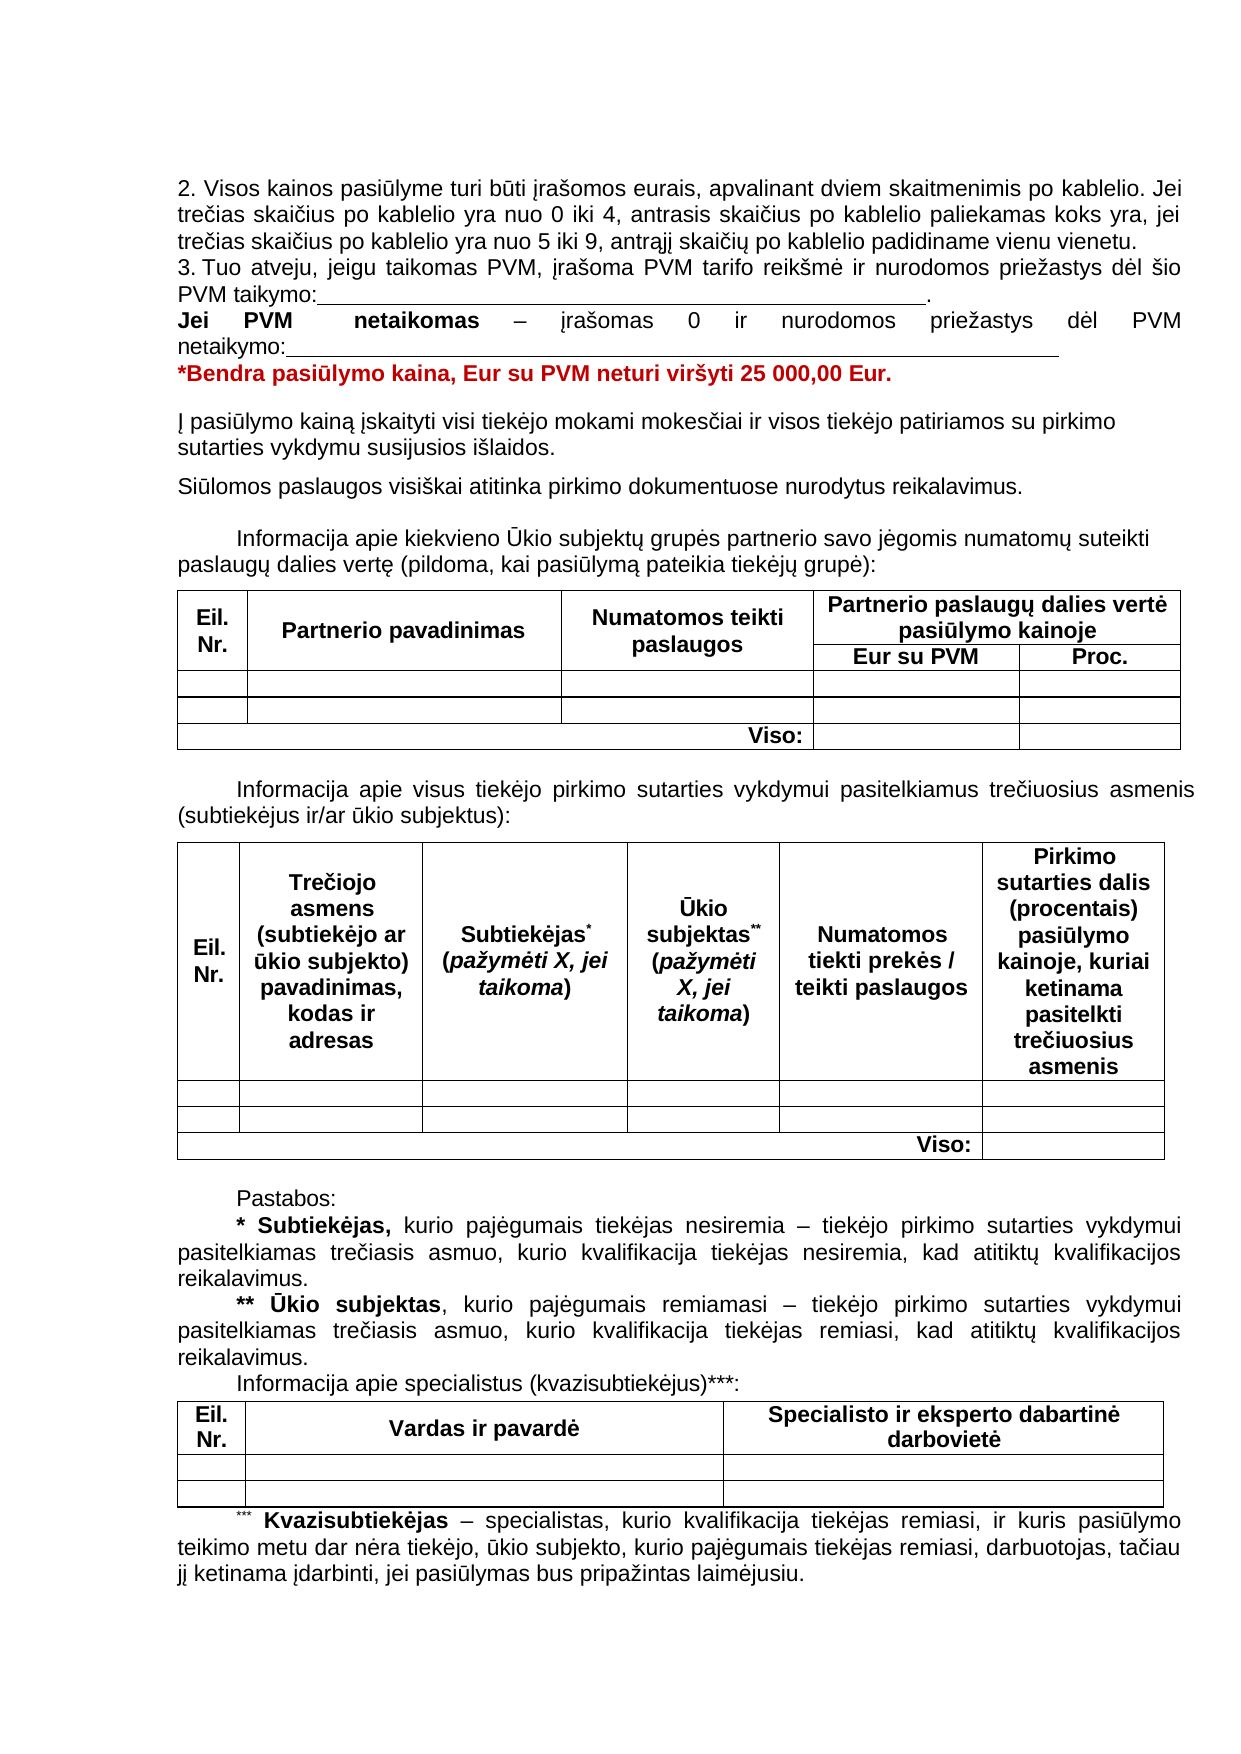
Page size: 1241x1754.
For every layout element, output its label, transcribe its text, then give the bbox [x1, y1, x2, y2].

table_cell [724, 1481, 1163, 1506]
table_cell [628, 1081, 779, 1106]
subtitle *Bendra pasiūlymo kaina, Eur su PVM neturi viršyti 25 000,00 Eur. [177, 360, 1221, 386]
table_cell [178, 671, 247, 696]
table_cell [983, 1133, 1164, 1159]
text ** Ūkio subjektas, kurio pajėgumais remiamasi – tiekėjo pirkimo sutarties vykdymui pasitelkiamas trečiasis asmuo, kurio kvalifikacija tiekėjas remiasi, kad atitiktų kvalifikacijos reikalavimus. [177, 1291, 1182, 1370]
table_header Trečiojo asmens (subtiekėjo ar ūkio subjekto) pavadinimas, kodas ir adresas [240, 843, 422, 1080]
table_header Pirkimo sutarties dalis (procentais) pasiūlymo kainoje, kuriai ketinama pasitelkti trečiuosius asmenis [983, 843, 1164, 1080]
text Pastabos: [236, 1186, 1221, 1212]
table_cell [780, 1081, 982, 1106]
table_cell [780, 1107, 982, 1132]
table_cell [240, 1107, 422, 1132]
table_cell [983, 1081, 1164, 1106]
table_cell [562, 671, 813, 696]
table_header Eil. Nr. [178, 591, 247, 670]
text Siūlomos paslaugos visiškai atitinka pirkimo dokumentuose nurodytus reikalavimus. [177, 473, 1221, 499]
table_cell [1020, 698, 1180, 722]
table_header Vardas ir pavardė [246, 1402, 723, 1453]
text * Subtiekėjas, kurio pajėgumais tiekėjas nesiremia – tiekėjo pirkimo sutarties vykdymui pasitelkiamas trečiasis asmuo, kurio kvalifikacija tiekėjas nesiremia, kad atitiktų kvalifikacijos reikalavimus. [177, 1212, 1182, 1291]
table_cell [178, 1481, 245, 1506]
table_header Subtiekėjas* (pažymėti X, jei taikoma) [423, 843, 627, 1080]
table_cell [562, 698, 813, 722]
text Informacija apie visus tiekėjo pirkimo sutarties vykdymui pasitelkiamus trečiuosius asmenis (subtiekėjus ir/ar ūkio subjektus): [177, 776, 1221, 829]
table_cell Eur su PVM [814, 645, 1019, 670]
table_cell [246, 1481, 723, 1506]
table_cell [240, 1081, 422, 1106]
table_cell [1020, 671, 1180, 696]
list Visos kainos pasiūlyme turi būti įrašomos eurais, apvalinant dviem skaitmenimis po kablelio. Jei trečias skaičius po kablelio yra nuo 0 iki 4, antrasis skaičius po kablelio paliekamas koks yra, jei trečias skaičius po kablelio yra nuo 5 iki 9, antrąjį skaičių po kablelio padidiname vienu vienetu. [177, 175, 1182, 254]
table_cell Proc. [1020, 645, 1180, 670]
table_cell [814, 698, 1019, 722]
table_cell Viso: [178, 724, 813, 749]
table_cell [814, 671, 1019, 696]
table_header Partnerio paslaugų dalies vertė pasiūlymo kainoje [814, 591, 1180, 643]
text Jei PVM netaikomas – įrašomas 0 ir nurodomos priežastys dėl PVM netaikymo: [177, 307, 1182, 360]
table_cell [246, 1455, 723, 1480]
table_cell [248, 698, 561, 722]
table_cell [814, 724, 1019, 749]
table_header Numatomos teikti paslaugos [562, 591, 813, 670]
table_header Partnerio pavadinimas [248, 591, 561, 670]
table_header Specialisto ir eksperto dabartinė darbovietė [724, 1402, 1163, 1453]
table_cell [983, 1107, 1164, 1132]
text Informacija apie specialistus (kvazisubtiekėjus)***: [236, 1370, 1221, 1397]
table_header Numatomos tiekti prekės / teikti paslaugos [780, 843, 982, 1080]
table_cell [423, 1081, 627, 1106]
table_cell [628, 1107, 779, 1132]
table_cell [1020, 724, 1180, 749]
text Informacija apie kiekvieno Ūkio subjektų grupės partnerio savo jėgomis numatomų suteikti paslaugų dalies vertę (pildoma, kai pasiūlymą pateikia tiekėjų grupė): [177, 525, 1221, 577]
list Tuo atveju, jeigu taikomas PVM, įrašoma PVM tarifo reikšmė ir nurodomos priežastys dėl šio PVM taikymo: . [177, 254, 1181, 307]
table_cell [724, 1455, 1163, 1480]
table_cell [423, 1107, 627, 1132]
table_cell [178, 1081, 239, 1106]
table_cell [178, 1455, 245, 1480]
table_header Eil. Nr. [178, 843, 239, 1080]
table_cell [178, 1107, 239, 1132]
table_header Ūkio subjektas** (pažymėti X, jei taikoma) [628, 843, 779, 1080]
table_cell Viso: [178, 1133, 982, 1159]
table_header Eil. Nr. [178, 1402, 245, 1453]
text Į pasiūlymo kainą įskaityti visi tiekėjo mokami mokesčiai ir visos tiekėjo patiriamos su pirkimo sutarties vykdymu susijusios išlaidos. [177, 408, 1195, 461]
table_cell [178, 698, 247, 722]
table_cell [248, 671, 561, 696]
text *** Kvazisubtiekėjas – specialistas, kurio kvalifikacija tiekėjas remiasi, ir kuris pasiūlymo teikimo metu dar nėra tiekėjo, ūkio subjekto, kurio pajėgumais tiekėjas remiasi, darbuotojas, tačiau jį ketinama įdarbinti, jei pasiūlymas bus pripažintas laimėjusiu. [177, 1507, 1182, 1587]
